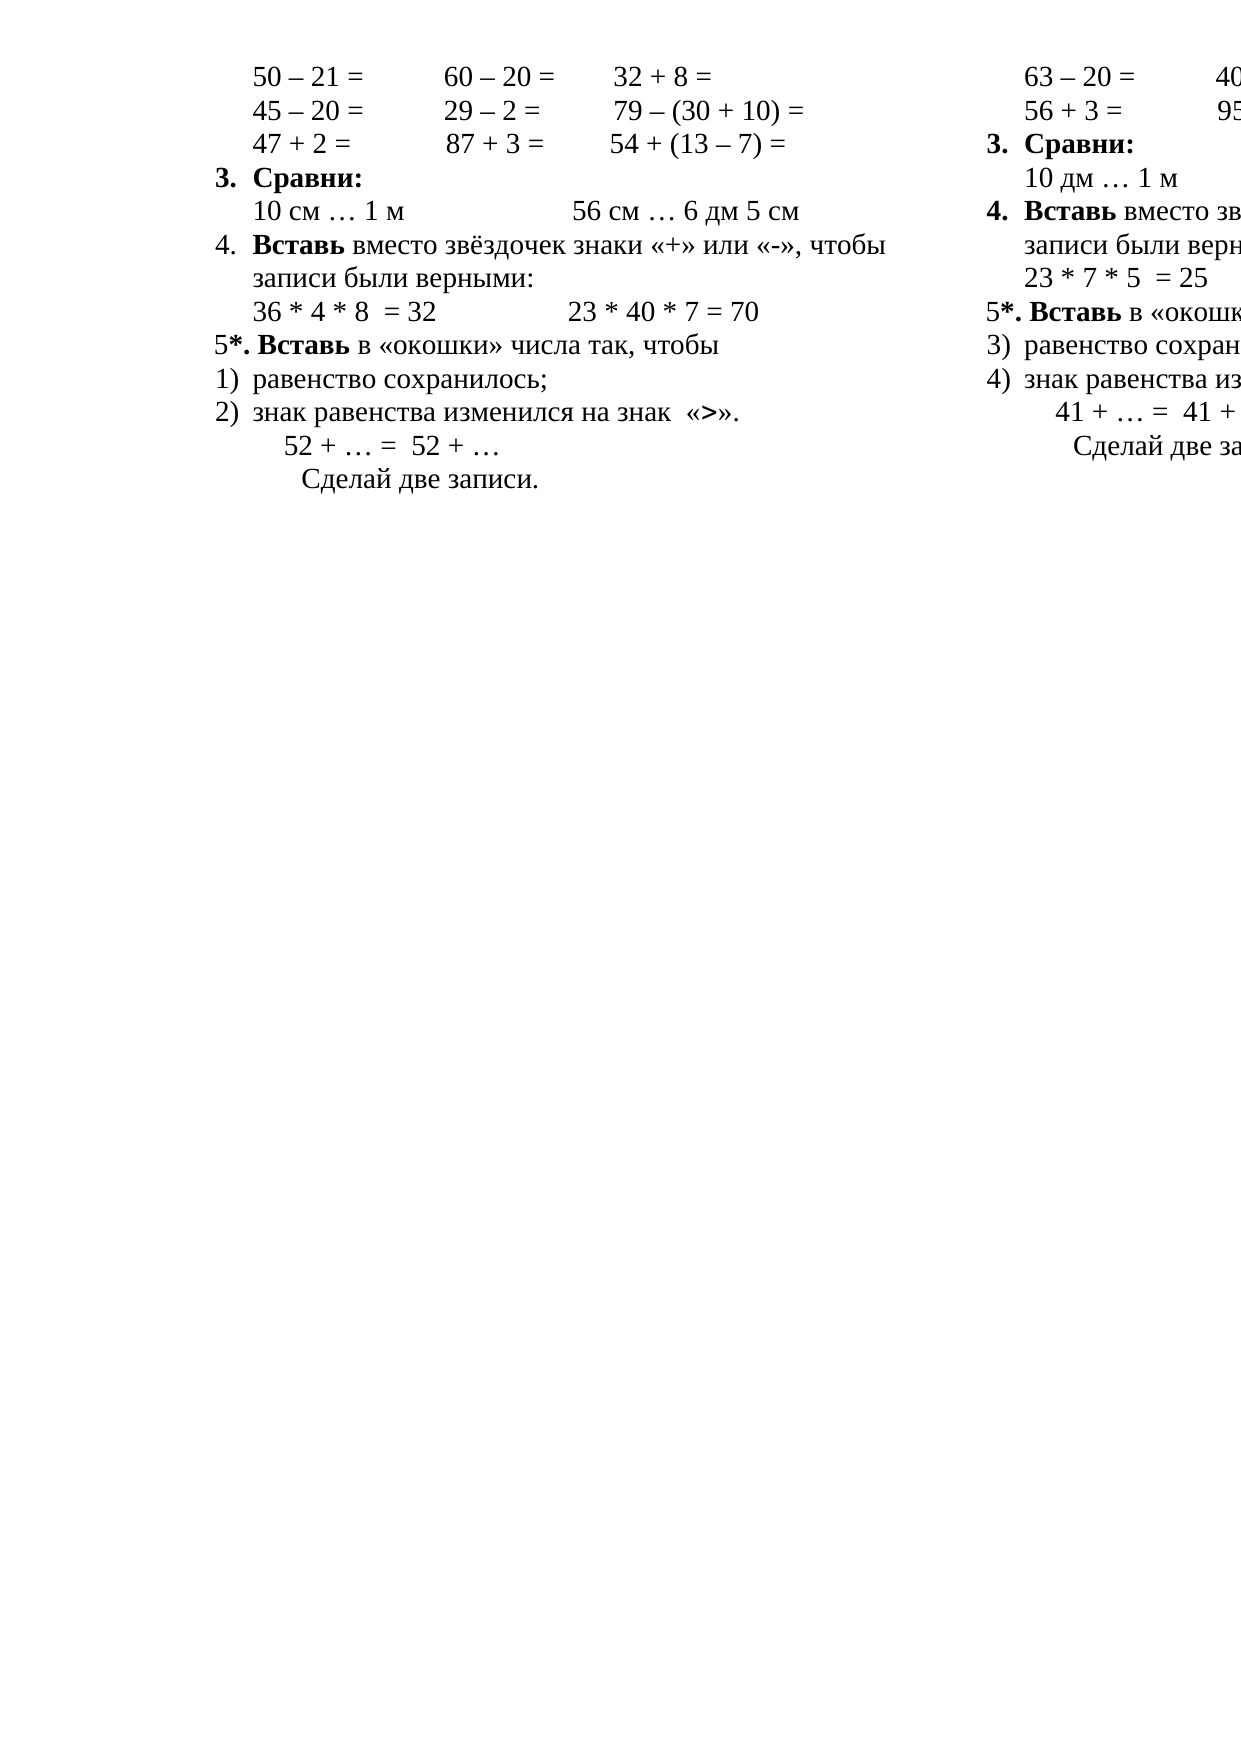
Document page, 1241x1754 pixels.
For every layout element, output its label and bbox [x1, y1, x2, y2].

table_header [166, 59, 938, 874]
table_header [938, 59, 1240, 874]
